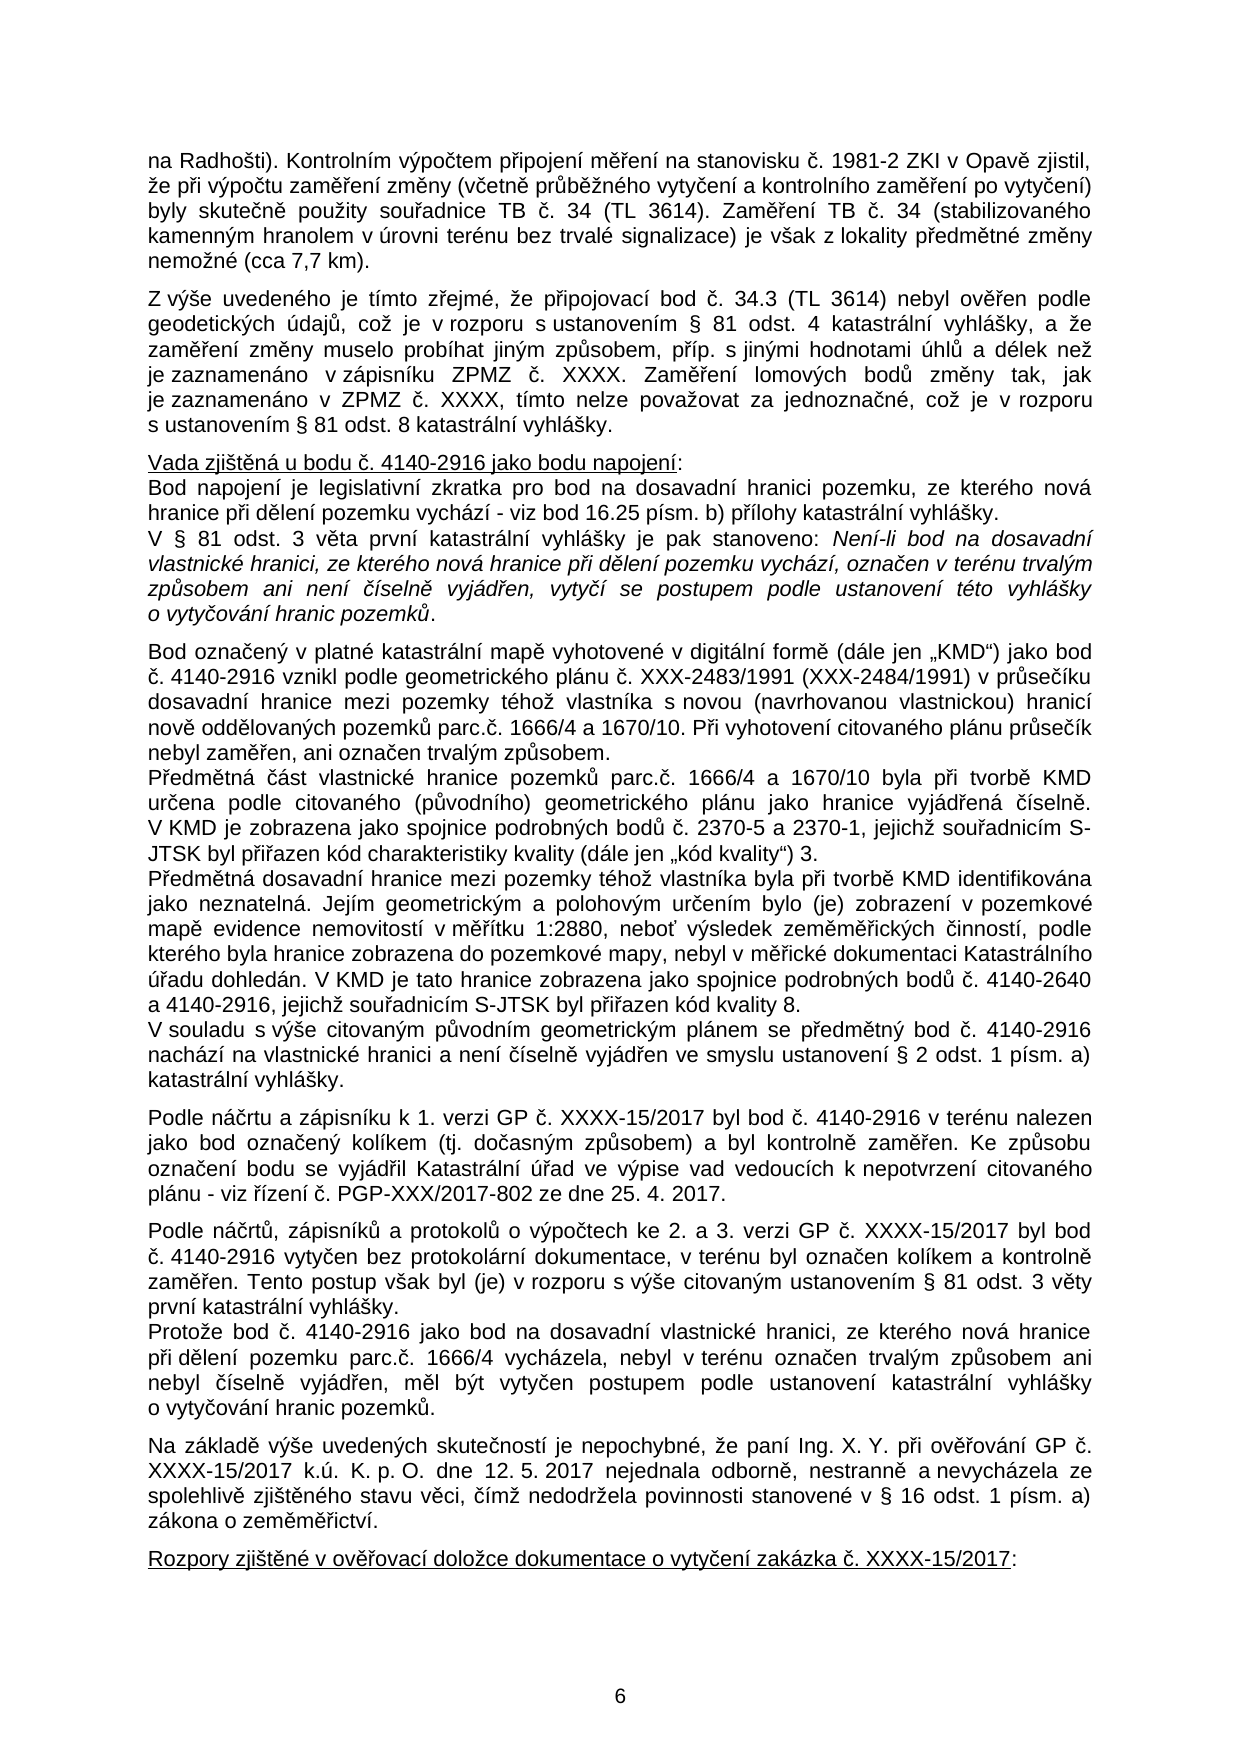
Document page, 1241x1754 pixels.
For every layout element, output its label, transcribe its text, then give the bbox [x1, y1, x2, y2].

text V § 81 odst. 3 věta první katastrální vyhlášky je pak stanoveno: Není-li bod na dosavadní vlastnické hranici, ze kterého nová hranice při dělení pozemku vychází, označen v terénu trvalým způsobem ani není číselně vyjádřen, vytyčí se postupem podle ustanovení této vyhlášky o vytyčování hranic pozemků. [148, 526, 1093, 626]
text Předmětná dosavadní hranice mezi pozemky téhož vlastníka byla při tvorbě KMD identifikována jako neznatelná. Jejím geometrickým a polohovým určením bylo (je) zobrazení v pozemkové mapě evidence nemovitostí v měřítku 1:2880, neboť výsledek zeměměřických činností, podle kterého byla hranice zobrazena do pozemkové mapy, nebyl v měřické dokumentaci Katastrálního úřadu dohledán. V KMD je tato hranice zobrazena jako spojnice podrobných bodů č. 4140-2640 a 4140-2916, jejichž souřadnicím S-JTSK byl přiřazen kód kvality 8. [148, 866, 1093, 1017]
text V souladu s výše citovaným původním geometrickým plánem se předmětný bod č. 4140-2916 nachází na vlastnické hranici a není číselně vyjádřen ve smyslu ustanovení § 2 odst. 1 písm. a) katastrální vyhlášky. [148, 1017, 1093, 1093]
text Na základě výše uvedených skutečností je nepochybné, že paní Ing. X. Y. při ověřování GP č. XXXX-15/2017 k.ú. K. p. O. dne 12. 5. 2017 nejednala odborně, nestranně a nevycházela ze spolehlivě zjištěného stavu věci, čímž nedodržela povinnosti stanovené v § 16 odst. 1 písm. a) zákona o zeměměřictví. [148, 1433, 1093, 1533]
text Předmětná část vlastnické hranice pozemků parc.č. 1666/4 a 1670/10 byla při tvorbě KMD určena podle citovaného (původního) geometrického plánu jako hranice vyjádřená číselně. V KMD je zobrazena jako spojnice podrobných bodů č. 2370-5 a 2370-1, jejichž souřadnicím S-JTSK byl přiřazen kód charakteristiky kvality (dále jen „kód kvality“) 3. [148, 765, 1093, 866]
text Podle náčrtů, zápisníků a protokolů o výpočtech ke 2. a 3. verzi GP č. XXXX-15/2017 byl bod č. 4140-2916 vytyčen bez protokolární dokumentace, v terénu byl označen kolíkem a kontrolně zaměřen. Tento postup však byl (je) v rozporu s výše citovaným ustanovením § 81 odst. 3 věty první katastrální vyhlášky. [148, 1218, 1093, 1319]
text Podle náčrtu a zápisníku k 1. verzi GP č. XXXX-15/2017 byl bod č. 4140-2916 v terénu nalezen jako bod označený kolíkem (tj. dočasným způsobem) a byl kontrolně zaměřen. Ke způsobu označení bodu se vyjádřil Katastrální úřad ve výpise vad vedoucích k nepotvrzení citovaného plánu - viz řízení č. PGP-XXX/2017-802 ze dne 25. 4. 2017. [148, 1105, 1093, 1206]
text Z výše uvedeného je tímto zřejmé, že připojovací bod č. 34.3 (TL 3614) nebyl ověřen podle geodetických údajů, což je v rozporu s ustanovením § 81 odst. 4 katastrální vyhlášky, a že zaměření změny muselo probíhat jiným způsobem, příp. s jinými hodnotami úhlů a délek než je zaznamenáno v zápisníku ZPMZ č. XXXX. Zaměření lomových bodů změny tak, jak je zaznamenáno v ZPMZ č. XXXX, tímto nelze považovat za jednoznačné, což je v rozporu s ustanovením § 81 odst. 8 katastrální vyhlášky. [148, 286, 1093, 437]
text Bod označený v platné katastrální mapě vyhotovené v digitální formě (dále jen „KMD“) jako bod č. 4140-2916 vznikl podle geometrického plánu č. XXX-2483/1991 (XXX-2484/1991) v průsečíku dosavadní hranice mezi pozemky téhož vlastníka s novou (navrhovanou vlastnickou) hranicí nově oddělovaných pozemků parc.č. 1666/4 a 1670/10. Při vyhotovení citovaného plánu průsečík nebyl zaměřen, ani označen trvalým způsobem. [148, 639, 1093, 765]
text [148, 148, 1093, 274]
text Rozpory zjištěné v ověřovací doložce dokumentace o vytyčení zakázka č. XXXX-15/2017: [148, 1546, 1093, 1571]
text Vada zjištěná u bodu č. 4140-2916 jako bodu napojení: [148, 450, 1093, 475]
text Protože bod č. 4140-2916 jako bod na dosavadní vlastnické hranici, ze kterého nová hranice při dělení pozemku parc.č. 1666/4 vycházela, nebyl v terénu označen trvalým způsobem ani nebyl číselně vyjádřen, měl být vytyčen postupem podle ustanovení katastrální vyhlášky o vytyčování hranic pozemků. [148, 1319, 1093, 1420]
text Bod napojení je legislativní zkratka pro bod na dosavadní hranici pozemku, ze kterého nová hranice při dělení pozemku vychází - viz bod 16.25 písm. b) přílohy katastrální vyhlášky. [148, 475, 1093, 526]
